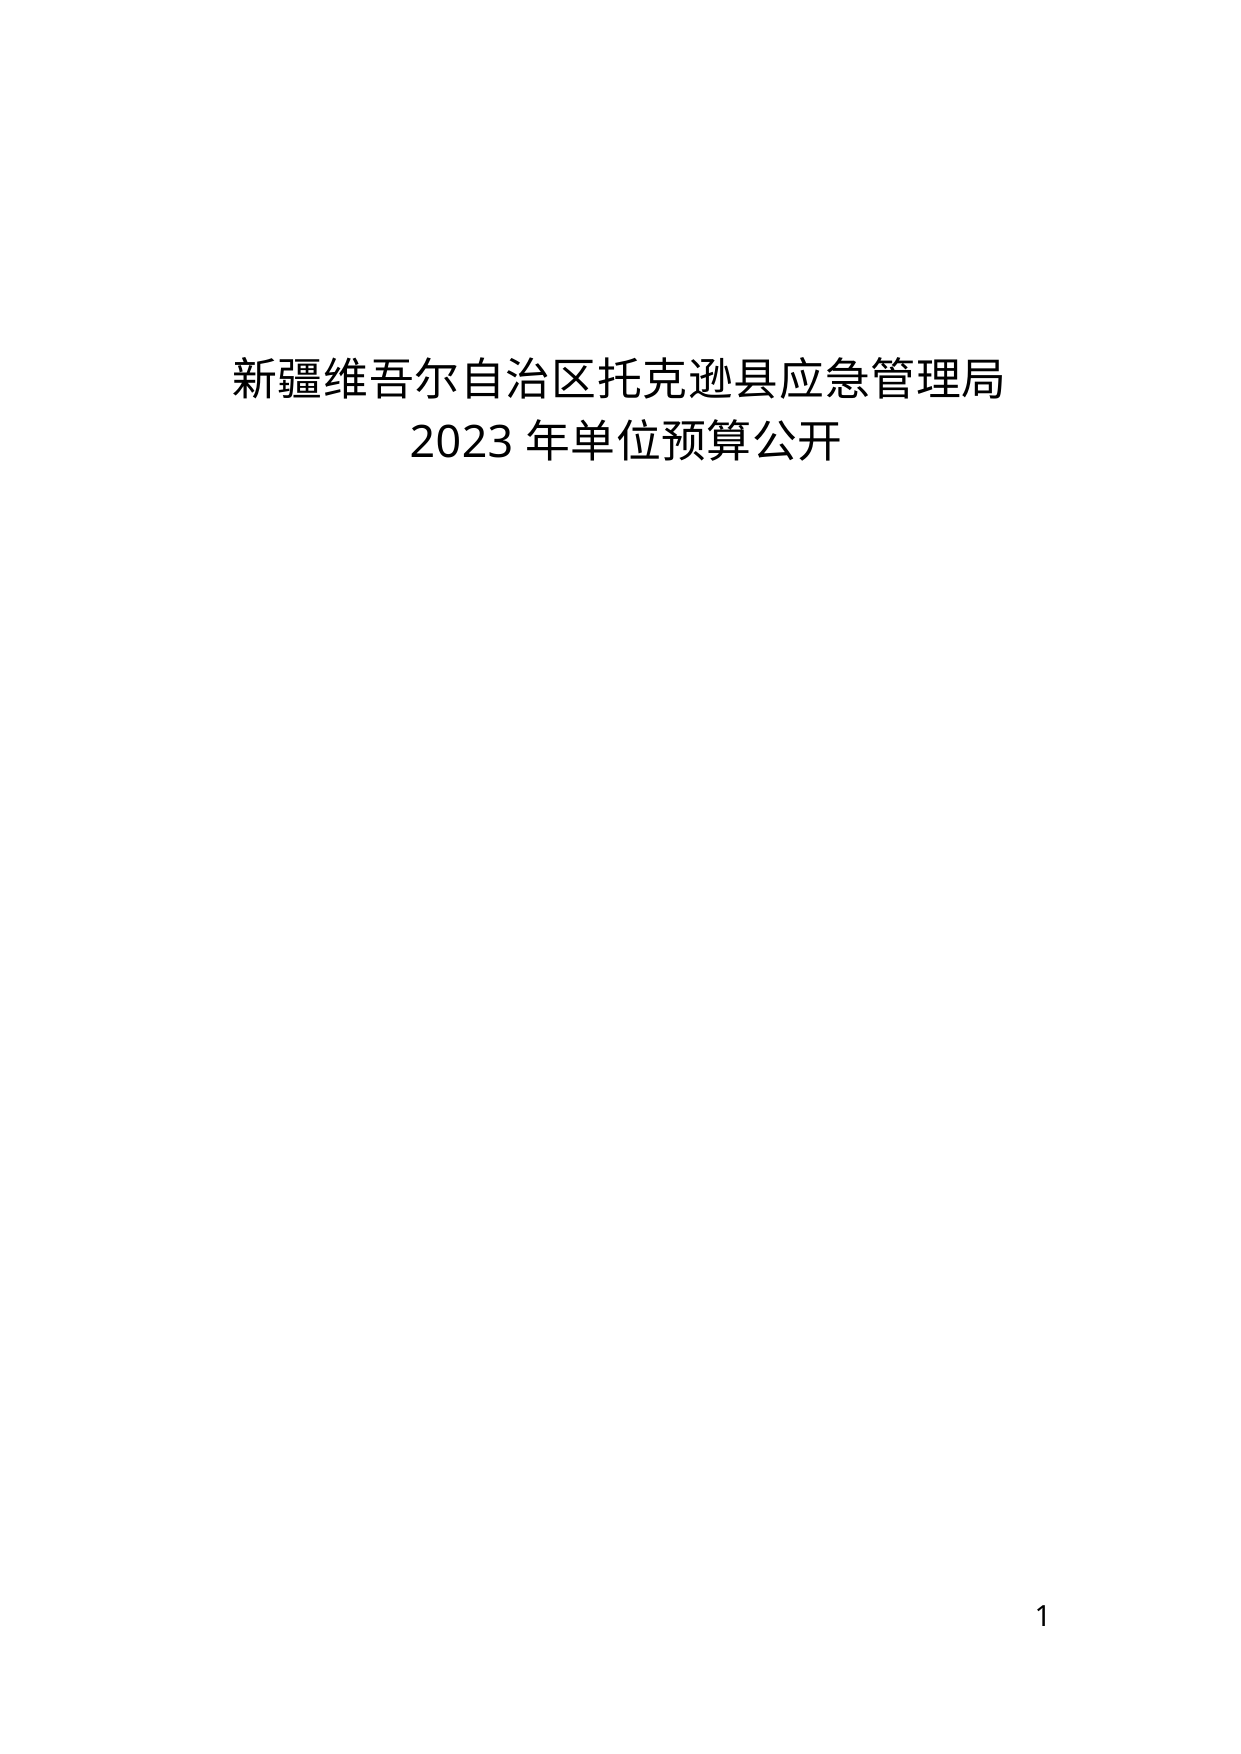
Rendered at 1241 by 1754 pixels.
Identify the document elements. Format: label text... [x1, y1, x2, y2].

text 新疆维吾尔自治区托克逊县应急管理局 2023 年单位预算公开 [232, 347, 1009, 471]
